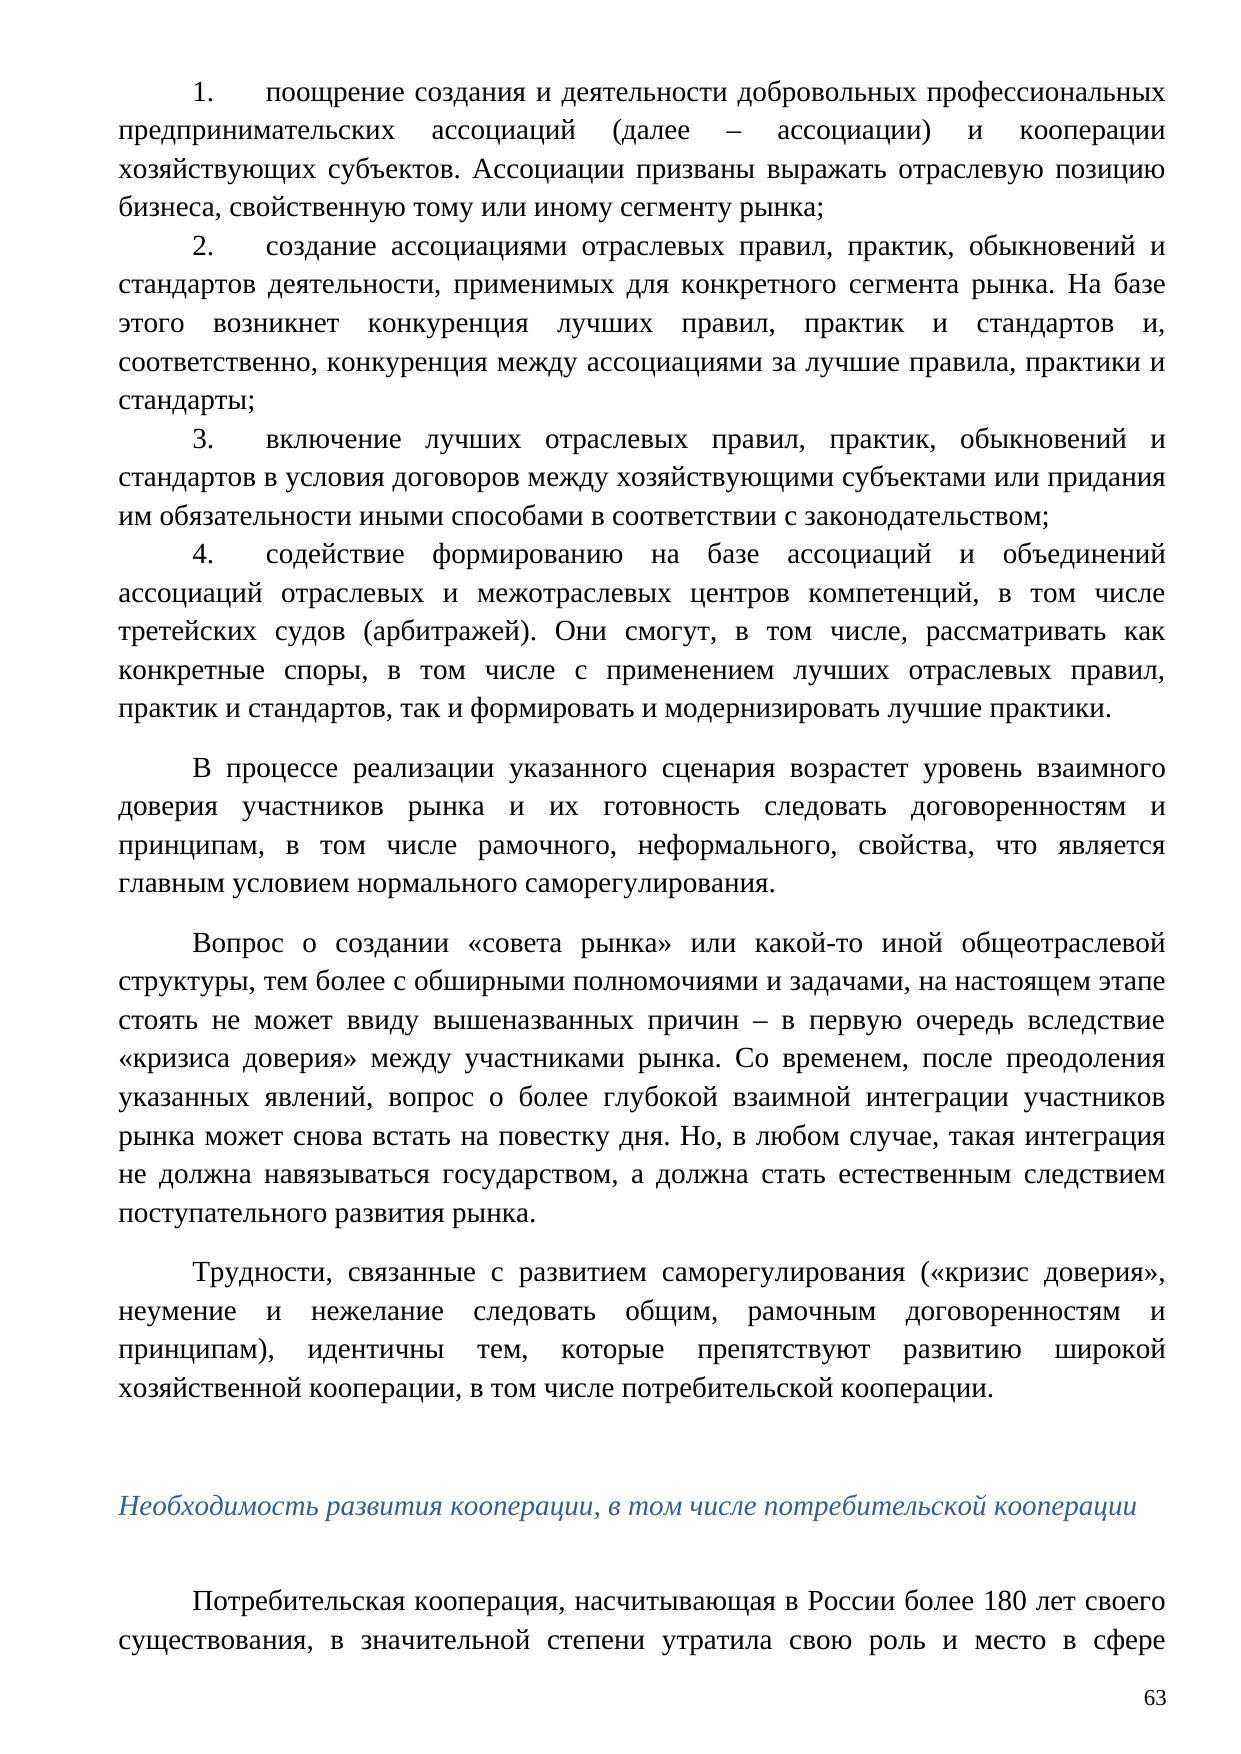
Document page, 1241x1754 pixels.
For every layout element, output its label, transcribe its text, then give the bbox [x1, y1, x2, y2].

list поощрение создания и деятельности добровольных профессиональных предпринимательских ассоциаций (далее – ассоциации) и кооперации хозяйствующих субъектов. Ассоциации призваны выражать отраслевую позицию бизнеса, свойственную тому или иному сегменту рынка; [118, 74, 1167, 223]
list включение лучших отраслевых правил, практик, обыкновений и стандартов в условия договоров между хозяйствующими субъектами или придания им обязательности иными способами в соответствии с законодательством; [118, 421, 1167, 531]
text Трудности, связанные с развитием саморегулирования («кризис доверия», неумение и нежелание следовать общим, рамочным договоренностям и принципам), идентичны тем, которые препятствуют развитию широкой хозяйственной кооперации, в том числе потребительской кооперации. [118, 1254, 1167, 1403]
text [118, 1583, 1167, 1656]
text Вопрос о создании «совета рынка» или какой-то иной общеотраслевой структуры, тем более с обширными полномочиями и задачами, на настоящем этапе стоять не может ввиду вышеназванных причин – в первую очередь вследствие «кризиса доверия» между участниками рынка. Со временем, после преодоления указанных явлений, вопрос о более глубокой взаимной интеграции участников рынка может снова встать на повестку дня. Но, в любом случае, такая интеграция не должна навязываться государством, а должна стать естественным следствием поступательного развития рынка. [118, 925, 1167, 1228]
list создание ассоциациями отраслевых правил, практик, обыкновений и стандартов деятельности, применимых для конкретного сегмента рынка. На базе этого возникнет конкуренция лучших правил, практик и стандартов и, соответственно, конкуренция между ассоциациями за лучшие правила, практики и стандарты; [118, 228, 1167, 416]
subtitle Необходимость развития кооперации, в том числе потребительской кооперации [118, 1488, 1167, 1522]
text В процессе реализации указанного сценария возрастет уровень взаимного доверия участников рынка и их готовность следовать договоренностям и принципам, в том числе рамочного, неформального, свойства, что является главным условием нормального саморегулирования. [118, 750, 1167, 899]
list содействие формированию на базе ассоциаций и объединений ассоциаций отраслевых и межотраслевых центров компетенций, в том числе третейских судов (арбитражей). Они смогут, в том числе, рассматривать как конкретные споры, в том числе с применением лучших отраслевых правил, практик и стандартов, так и формировать и модернизировать лучшие практики. [118, 536, 1167, 724]
